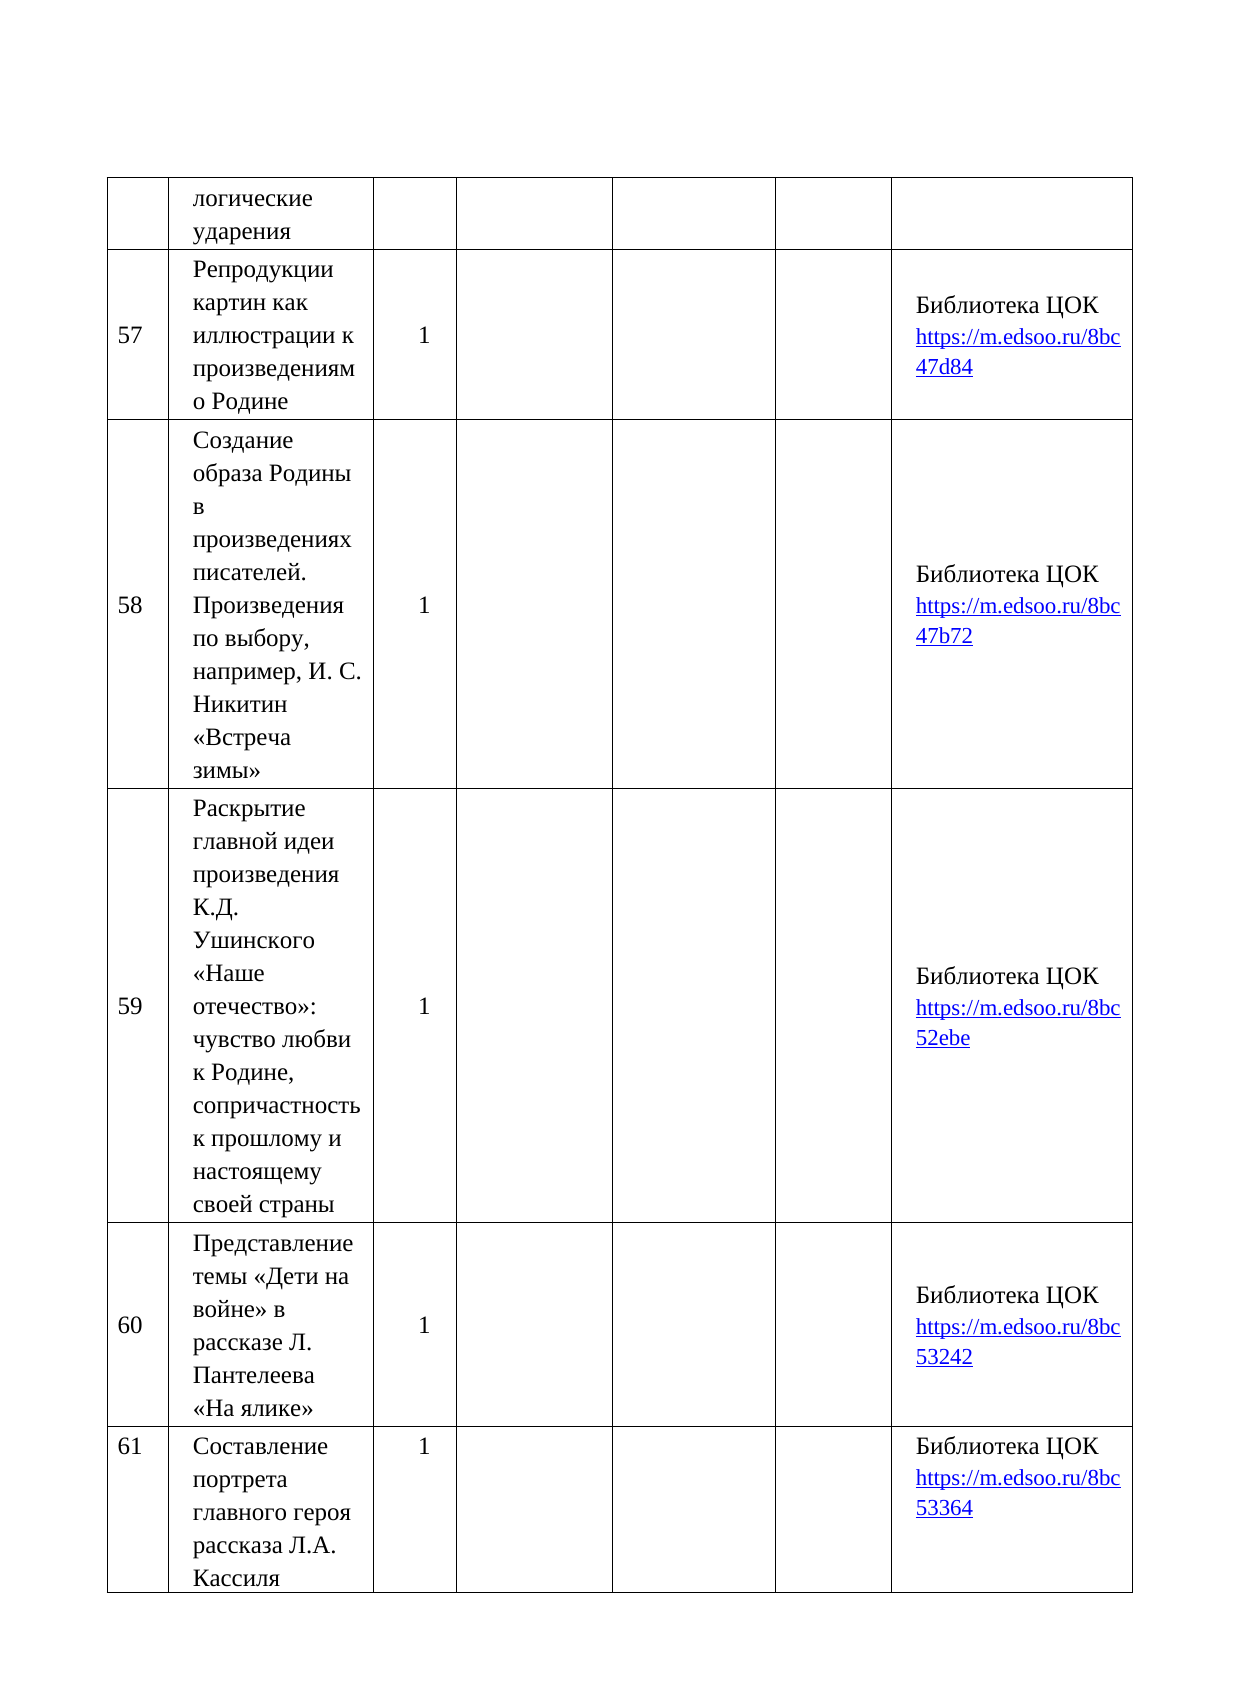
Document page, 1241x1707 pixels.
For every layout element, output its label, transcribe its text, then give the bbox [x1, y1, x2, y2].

table_cell Репродукции картин как иллюстрации к произведениям о Родине [169, 250, 373, 419]
table_cell Библиотека ЦОК https://m.edsoo.ru/8bc47b72 [892, 420, 1132, 787]
table_cell 58 [108, 420, 168, 787]
table_cell 1 [374, 1223, 456, 1426]
table_cell [457, 1223, 612, 1426]
table_cell 1 [374, 178, 456, 248]
table_cell [613, 420, 775, 787]
table_cell [457, 250, 612, 419]
table_cell 1 [374, 420, 456, 787]
table_cell [776, 420, 891, 787]
table_cell Библиотека ЦОК https://m.edsoo.ru/8bc52ebe [892, 789, 1132, 1222]
table_cell 1 [374, 250, 456, 419]
table_cell Создание образа Родины в произведениях писателей. Произведения по выбору, например, И. С. Никитин «Встреча зимы» [169, 420, 373, 787]
table_cell [613, 789, 775, 1222]
table_cell Представление темы «Дети на войне» в рассказе Л. Пантелеева «На ялике» [169, 1223, 373, 1426]
table_cell 57 [108, 250, 168, 419]
table_cell 60 [108, 1223, 168, 1426]
table_cell Раскрытие главной идеи произведения К.Д. Ушинского «Наше отечество»: чувство любви к Родине, сопричастность к прошлому и настоящему своей страны [169, 789, 373, 1222]
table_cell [892, 1427, 1132, 1592]
table_cell [613, 178, 775, 248]
table_cell [613, 1223, 775, 1426]
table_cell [169, 178, 373, 248]
table_cell 59 [108, 789, 168, 1222]
table_cell 56 [108, 178, 168, 248]
table_cell [776, 789, 891, 1222]
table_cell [892, 178, 1132, 248]
table_cell [457, 1427, 612, 1592]
table_cell [776, 250, 891, 419]
table_cell [457, 420, 612, 787]
table_cell [457, 178, 612, 248]
table_cell [613, 1427, 775, 1592]
table_cell 1 [374, 1427, 456, 1592]
table_cell [776, 1223, 891, 1426]
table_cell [169, 1427, 373, 1592]
table_cell Библиотека ЦОК https://m.edsoo.ru/8bc47d84 [892, 250, 1132, 419]
table_cell 61 [108, 1427, 168, 1592]
table_cell [613, 250, 775, 419]
table_cell [776, 178, 891, 248]
table_cell [457, 789, 612, 1222]
table_cell Библиотека ЦОК https://m.edsoo.ru/8bc53242 [892, 1223, 1132, 1426]
table_cell 1 [374, 789, 456, 1222]
table_cell [776, 1427, 891, 1592]
